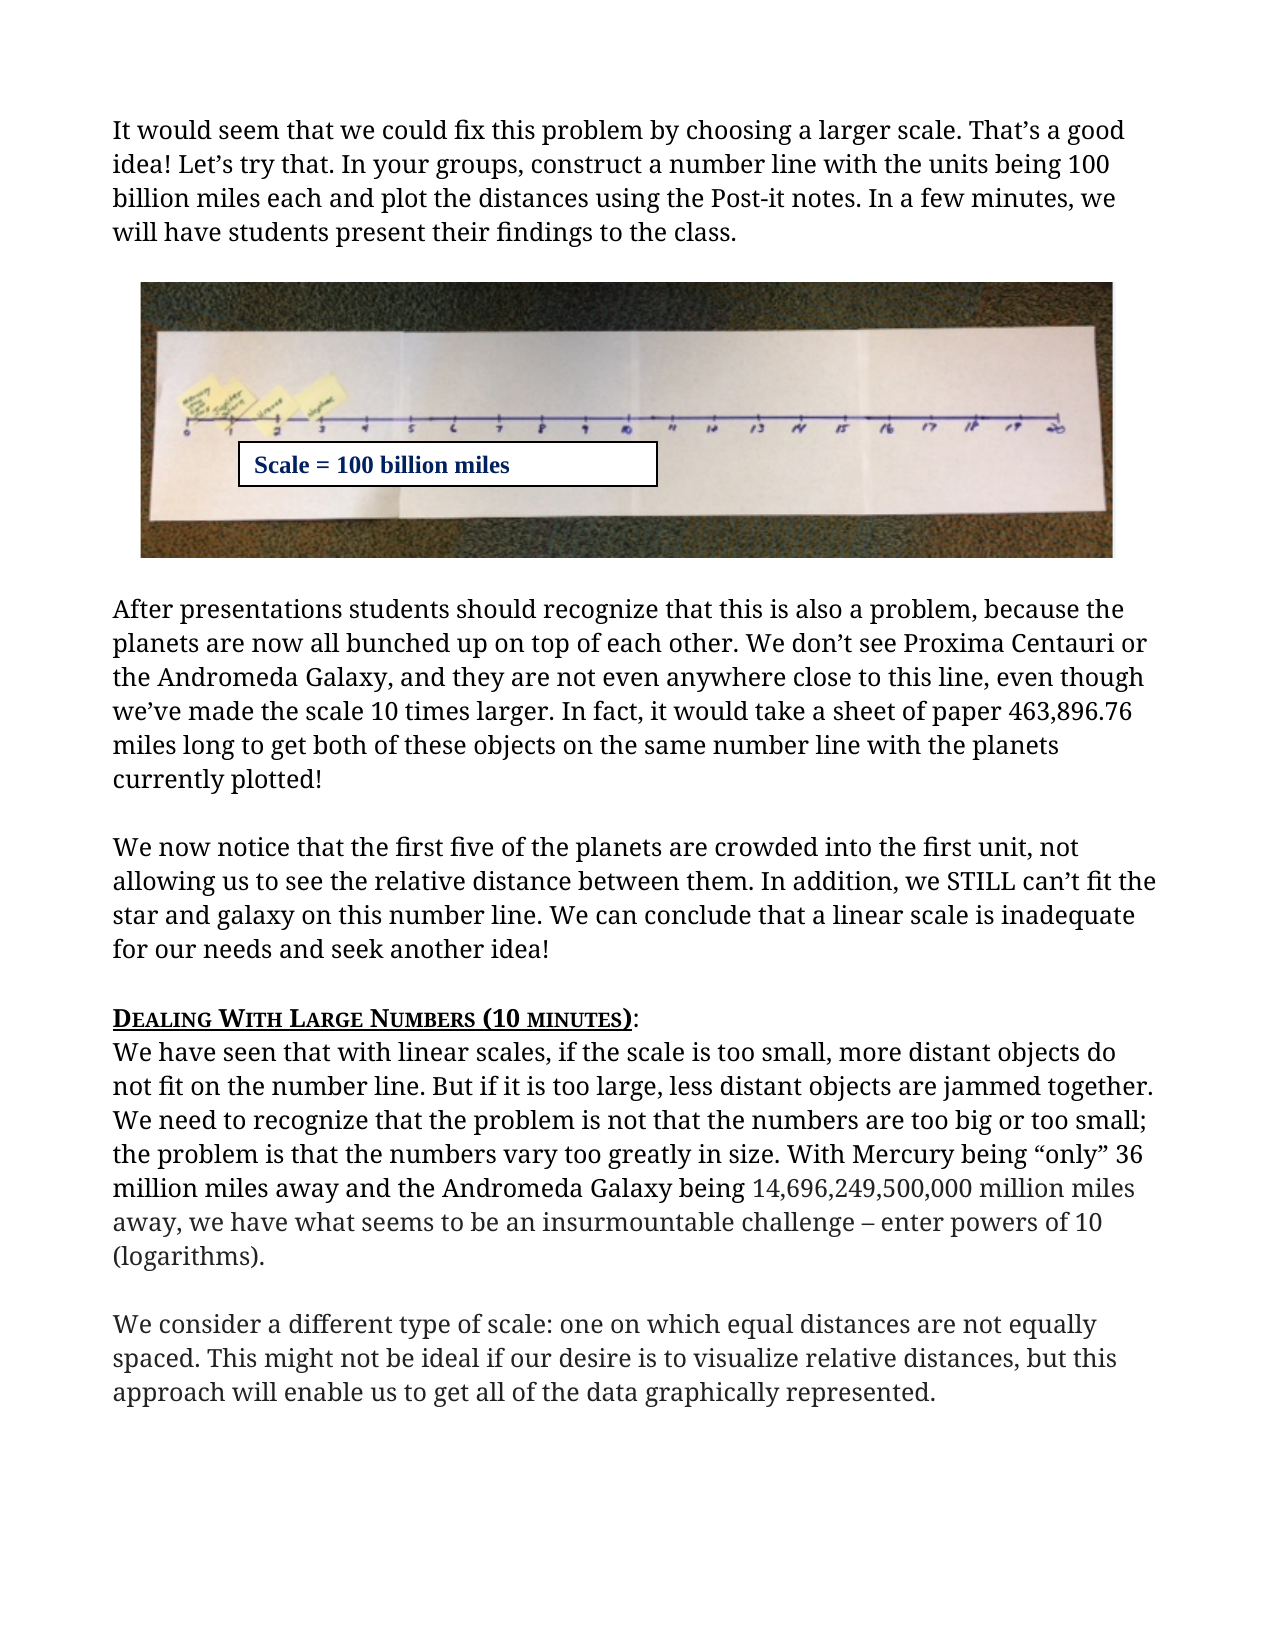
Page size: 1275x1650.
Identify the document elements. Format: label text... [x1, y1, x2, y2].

text After presentations students should recognize that this is also a problem, because the planets are now all bunched up on top of each other. We don’t see Proxima Centauri or the Andromeda Galaxy, and they are not even anywhere close to this line, even though we’ve made the scale 10 times larger. In fact, it would take a sheet of paper 463,896.76 miles long to get both of these objects on the same number line with the planets currently plotted! [112, 591, 1162, 796]
text We have seen that with linear scales, if the scale is too small, more distant objects do not fit on the number line. But if it is too large, less distant objects are jammed together. We need to recognize that the problem is not that the numbers are too big or too small; the problem is that the numbers vary too greatly in size. With Mercury being “only” 36 million miles away and the Andromeda Galaxy being 14,696,249,500,000 million miles away, we have what seems to be an insurmountable challenge – enter powers of 10 (logarithms). [112, 1034, 1162, 1273]
picture [140, 282, 1116, 558]
text It would seem that we could fix this problem by choosing a larger scale. That’s a good idea! Let’s try that. In your groups, construct a number line with the units being 100 billion miles each and plot the distances using the Post-it notes. In a few minutes, we will have students present their findings to the class. [112, 112, 1162, 249]
text We now notice that the first five of the planets are crowded into the first unit, not allowing us to see the relative distance between them. In addition, we STILL can’t fit the star and galaxy on this number line. We can conclude that a linear scale is inadequate for our needs and seek another idea! [112, 830, 1162, 966]
text Dealing With Large Numbers (10 minutes): [112, 1000, 1162, 1034]
text We consider a different type of scale: one on which equal distances are not equally spaced. This might not be ideal if our desire is to visualize relative distances, but this approach will enable us to get all of the data graphically represented. [112, 1307, 1162, 1409]
